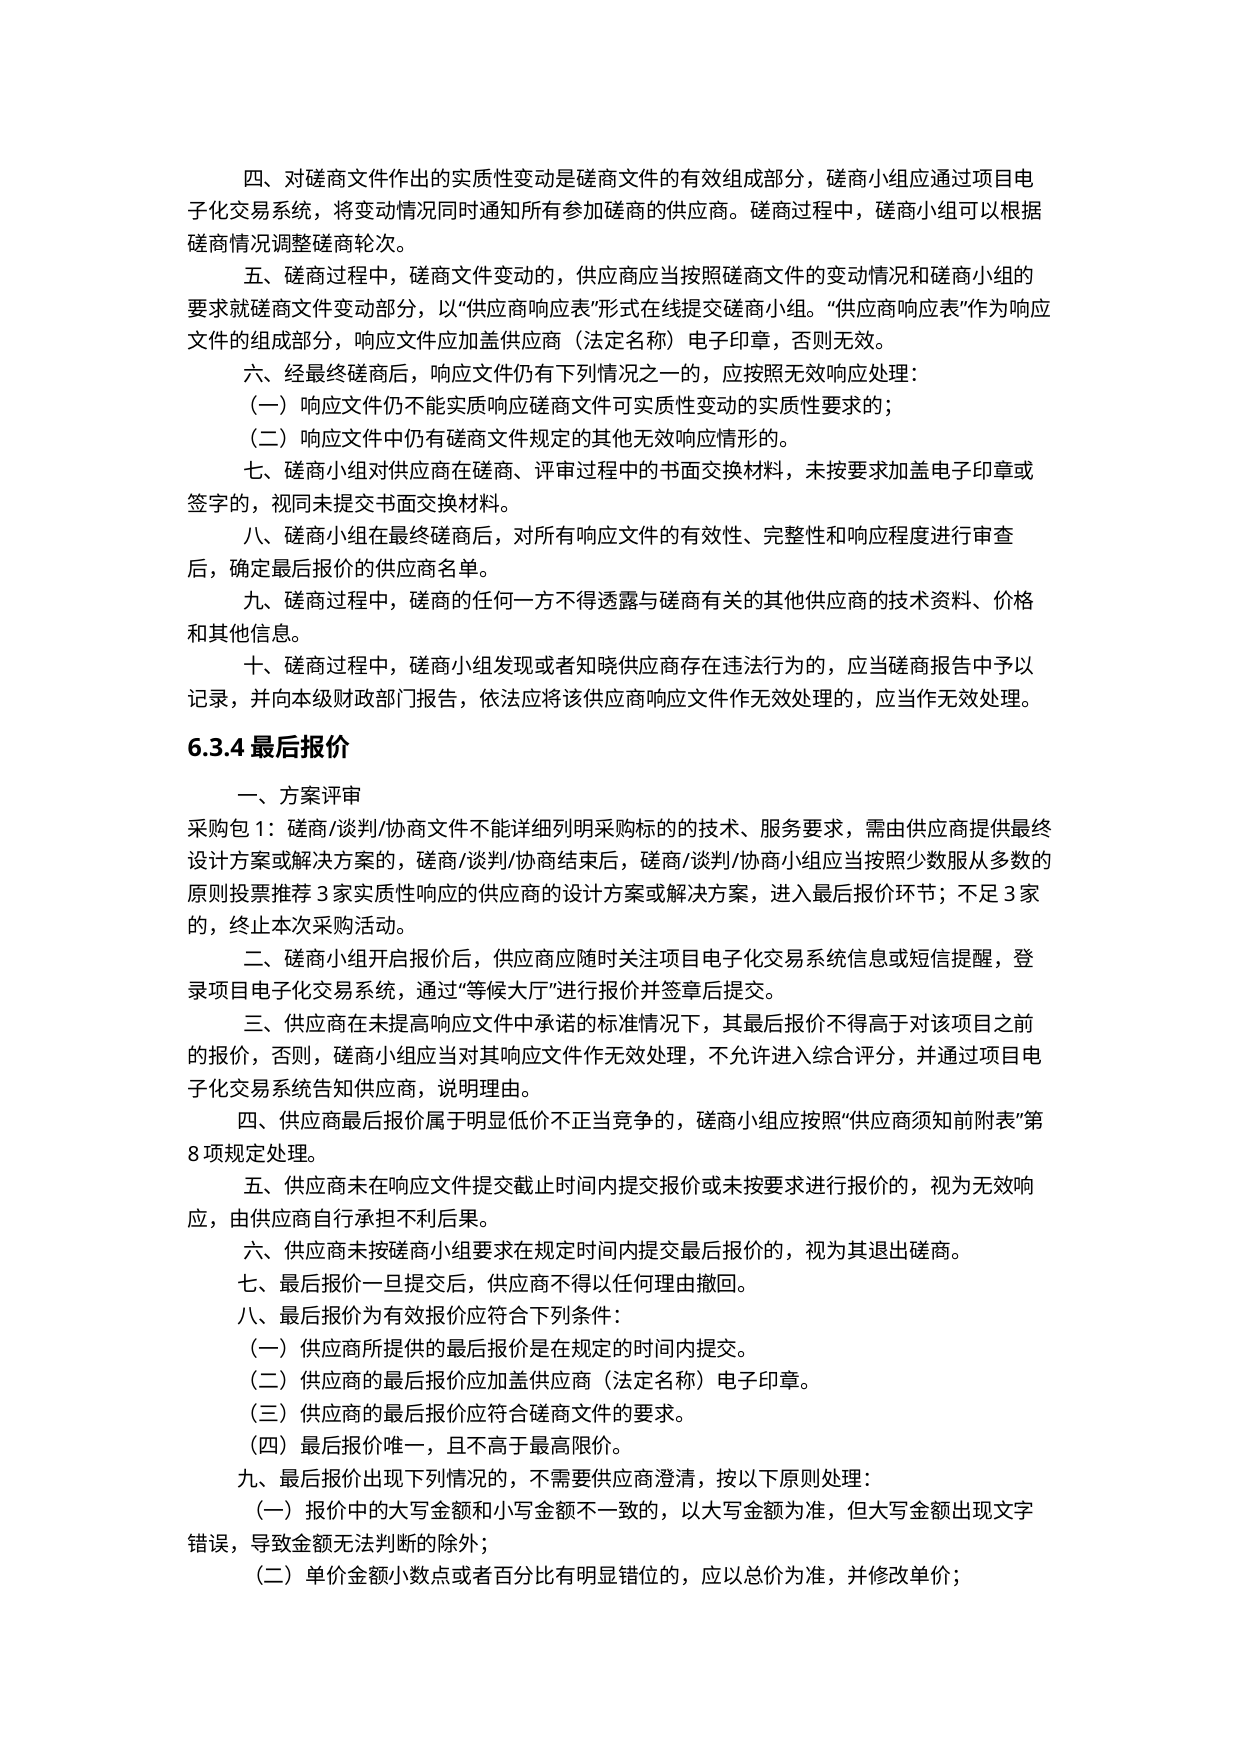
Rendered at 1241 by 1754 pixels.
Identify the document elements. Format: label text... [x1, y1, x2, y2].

text 一、方案评审 [187, 779, 1053, 812]
text 九、磋商过程中，磋商的任何一方不得透露与磋商有关的其他供应商的技术资料、价格和其他信息。 [187, 584, 1053, 649]
text 6.3.4最后报价 [187, 714, 1053, 779]
text 二、磋商小组开启报价后，供应商应随时关注项目电子化交易系统信息或短信提醒，登录项目电子化交易系统，通过“等候大厅”进行报价并签章后提交。 [187, 942, 1053, 1007]
text （一）供应商所提供的最后报价是在规定的时间内提交。 [187, 1332, 1053, 1364]
text 四、对磋商文件作出的实质性变动是磋商文件的有效组成部分，磋商小组应通过项目电子化交易系统，将变动情况同时通知所有参加磋商的供应商。磋商过程中，磋商小组可以根据磋商情况调整磋商轮次。 [187, 162, 1053, 259]
text 六、经最终磋商后，响应文件仍有下列情况之一的，应按照无效响应处理： [187, 357, 1053, 389]
text 五、供应商未在响应文件提交截止时间内提交报价或未按要求进行报价的，视为无效响应，由供应商自行承担不利后果。 [187, 1169, 1053, 1234]
text （一）报价中的大写金额和小写金额不一致的，以大写金额为准，但大写金额出现文字错误，导致金额无法判断的除外； [187, 1494, 1053, 1559]
text 采购包1：磋商/谈判/协商文件不能详细列明采购标的的技术、服务要求，需由供应商提供最终设计方案或解决方案的，磋商/谈判/协商结束后，磋商/谈判/协商小组应当按照少数服从多数的原则投票推荐3家实质性响应的供应商的设计方案或解决方案，进入最后报价环节；不足3家的，终止本次采购活动。 [187, 812, 1053, 942]
text 八、磋商小组在最终磋商后，对所有响应文件的有效性、完整性和响应程度进行审查后，确定最后报价的供应商名单。 [187, 519, 1053, 584]
text 九、最后报价出现下列情况的，不需要供应商澄清，按以下原则处理： [187, 1462, 1053, 1494]
text （二）单价金额小数点或者百分比有明显错位的，应以总价为准，并修改单价； [187, 1559, 1053, 1592]
text （三）供应商的最后报价应符合磋商文件的要求。 [187, 1397, 1053, 1429]
text （四）最后报价唯一，且不高于最高限价。 [187, 1429, 1053, 1462]
text （二）供应商的最后报价应加盖供应商（法定名称）电子印章。 [187, 1364, 1053, 1397]
text 三、供应商在未提高响应文件中承诺的标准情况下，其最后报价不得高于对该项目之前的报价，否则，磋商小组应当对其响应文件作无效处理，不允许进入综合评分，并通过项目电子化交易系统告知供应商，说明理由。 [187, 1007, 1053, 1104]
text 六、供应商未按磋商小组要求在规定时间内提交最后报价的，视为其退出磋商。 [187, 1234, 1053, 1267]
text 五、磋商过程中，磋商文件变动的，供应商应当按照磋商文件的变动情况和磋商小组的要求就磋商文件变动部分，以“供应商响应表”形式在线提交磋商小组。“供应商响应表”作为响应文件的组成部分，响应文件应加盖供应商（法定名称）电子印章，否则无效。 [187, 259, 1053, 357]
text （二）响应文件中仍有磋商文件规定的其他无效响应情形的。 [187, 422, 1053, 454]
text （一）响应文件仍不能实质响应磋商文件可实质性变动的实质性要求的； [187, 389, 1053, 422]
text 十、磋商过程中，磋商小组发现或者知晓供应商存在违法行为的，应当磋商报告中予以记录，并向本级财政部门报告，依法应将该供应商响应文件作无效处理的，应当作无效处理。 [187, 649, 1053, 714]
text 七、磋商小组对供应商在磋商、评审过程中的书面交换材料，未按要求加盖电子印章或签字的，视同未提交书面交换材料。 [187, 454, 1053, 519]
text 四、供应商最后报价属于明显低价不正当竞争的，磋商小组应按照“供应商须知前附表”第8项规定处理。 [187, 1104, 1053, 1169]
text 七、最后报价一旦提交后，供应商不得以任何理由撤回。 [187, 1267, 1053, 1299]
text 八、最后报价为有效报价应符合下列条件： [187, 1299, 1053, 1332]
